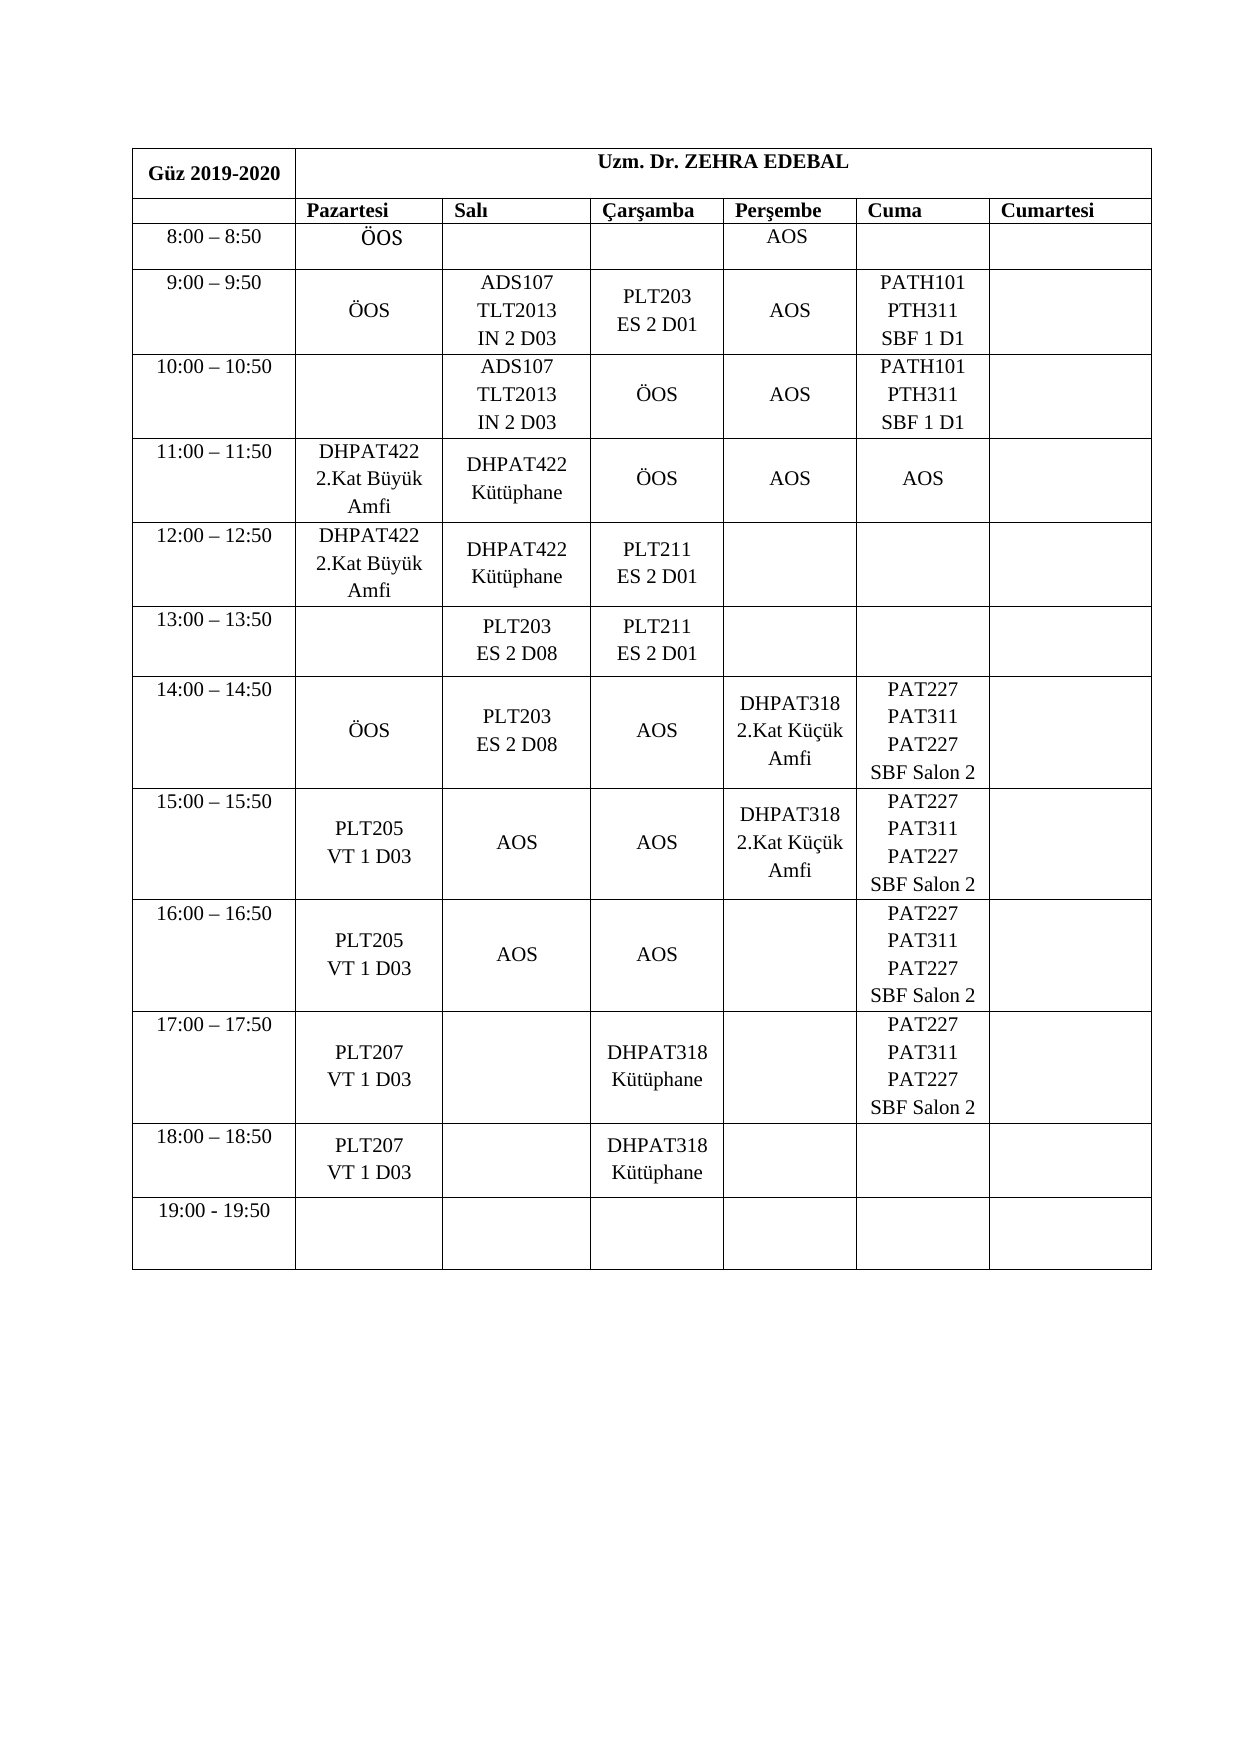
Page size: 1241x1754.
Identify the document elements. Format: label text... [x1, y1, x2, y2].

table_cell DHPAT318 Kütüphane [591, 1012, 723, 1123]
table_cell Çarşamba [591, 199, 723, 222]
table_cell ÖOS [591, 355, 723, 438]
table_cell AOS [591, 900, 723, 1011]
table_cell Perşembe [724, 199, 856, 222]
table_cell PAT227 PAT311 PAT227 SBF Salon 2 [857, 1012, 989, 1123]
table_cell 19:00 - 19:50 [133, 1198, 295, 1269]
table_cell [990, 1198, 1151, 1269]
table_cell PLT207 VT 1 D03 [296, 1124, 442, 1197]
table_header Güz 2019-2020 [133, 149, 295, 197]
table_cell PLT203 ES 2 D08 [443, 677, 590, 788]
table_cell Pazartesi [296, 199, 442, 222]
table_cell [990, 224, 1151, 269]
table_cell AOS [591, 677, 723, 788]
table_cell [724, 1012, 856, 1123]
table_cell [990, 900, 1151, 1011]
table_cell [990, 677, 1151, 788]
table_cell [990, 607, 1151, 676]
table_cell ADS107 TLT2013 IN 2 D03 [443, 355, 590, 438]
table_cell AOS [724, 224, 856, 269]
table_cell ÖOS [296, 224, 442, 269]
table_cell 10:00 – 10:50 [133, 355, 295, 438]
table_cell [443, 1198, 590, 1269]
table_header Uzm. Dr. ZEHRA EDEBAL [296, 149, 1151, 197]
table_cell ÖOS [591, 439, 723, 522]
table_cell Salı [443, 199, 590, 222]
table_cell [591, 224, 723, 269]
table_cell PLT211 ES 2 D01 [591, 523, 723, 606]
table_cell 11:00 – 11:50 [133, 439, 295, 522]
table_cell PATH101 PTH311 SBF 1 D1 [857, 355, 989, 438]
table_cell [133, 199, 295, 222]
table_cell 16:00 – 16:50 [133, 900, 295, 1011]
table_cell ÖOS [296, 270, 442, 353]
table_cell DHPAT422 2.Kat Büyük Amfi [296, 439, 442, 522]
table_cell [591, 1198, 723, 1269]
table_cell [724, 607, 856, 676]
table_cell PLT203 ES 2 D01 [591, 270, 723, 353]
table_cell DHPAT422 Kütüphane [443, 439, 590, 522]
table_cell AOS [591, 789, 723, 899]
table_cell DHPAT318 Kütüphane [591, 1124, 723, 1197]
table_cell AOS [443, 789, 590, 899]
table_cell [857, 607, 989, 676]
table_cell DHPAT318 2.Kat Küçük Amfi [724, 789, 856, 899]
table_cell PAT227 PAT311 PAT227 SBF Salon 2 [857, 677, 989, 788]
table_cell PLT205 VT 1 D03 [296, 900, 442, 1011]
table_cell [443, 1124, 590, 1197]
table_cell AOS [724, 270, 856, 353]
table_cell 13:00 – 13:50 [133, 607, 295, 676]
table_cell PLT203 ES 2 D08 [443, 607, 590, 676]
table_cell [296, 1198, 442, 1269]
table_cell AOS [724, 439, 856, 522]
table_cell Cumartesi [990, 199, 1151, 222]
table_cell PLT211 ES 2 D01 [591, 607, 723, 676]
table_cell [857, 1198, 989, 1269]
table_cell [443, 224, 590, 269]
table_cell [724, 1198, 856, 1269]
table_cell [990, 439, 1151, 522]
table_cell [296, 607, 442, 676]
table_cell 8:00 – 8:50 [133, 224, 295, 269]
table_cell 15:00 – 15:50 [133, 789, 295, 899]
table_cell [724, 900, 856, 1011]
table_cell [857, 1124, 989, 1197]
table_cell PAT227 PAT311 PAT227 SBF Salon 2 [857, 900, 989, 1011]
table_cell PLT205 VT 1 D03 [296, 789, 442, 899]
table_cell [443, 1012, 590, 1123]
table_cell [857, 224, 989, 269]
table_cell [990, 270, 1151, 353]
table_cell 17:00 – 17:50 [133, 1012, 295, 1123]
table_cell [724, 1124, 856, 1197]
table_cell 12:00 – 12:50 [133, 523, 295, 606]
table_cell PLT207 VT 1 D03 [296, 1012, 442, 1123]
table_cell [296, 355, 442, 438]
table_cell 9:00 – 9:50 [133, 270, 295, 353]
table_cell PATH101 PTH311 SBF 1 D1 [857, 270, 989, 353]
table_cell AOS [724, 355, 856, 438]
table_cell [990, 1012, 1151, 1123]
table_cell [990, 355, 1151, 438]
table_cell PAT227 PAT311 PAT227 SBF Salon 2 [857, 789, 989, 899]
table_cell [724, 523, 856, 606]
table_cell [990, 523, 1151, 606]
table_cell [990, 1124, 1151, 1197]
table_cell ÖOS [296, 677, 442, 788]
table_cell DHPAT318 2.Kat Küçük Amfi [724, 677, 856, 788]
table_cell 14:00 – 14:50 [133, 677, 295, 788]
table_cell ADS107 TLT2013 IN 2 D03 [443, 270, 590, 353]
table_cell [990, 789, 1151, 899]
table_cell [857, 523, 989, 606]
table_cell DHPAT422 Kütüphane [443, 523, 590, 606]
table_cell AOS [857, 439, 989, 522]
table_cell AOS [443, 900, 590, 1011]
table_cell 18:00 – 18:50 [133, 1124, 295, 1197]
table_cell Cuma [857, 199, 989, 222]
table_cell DHPAT422 2.Kat Büyük Amfi [296, 523, 442, 606]
